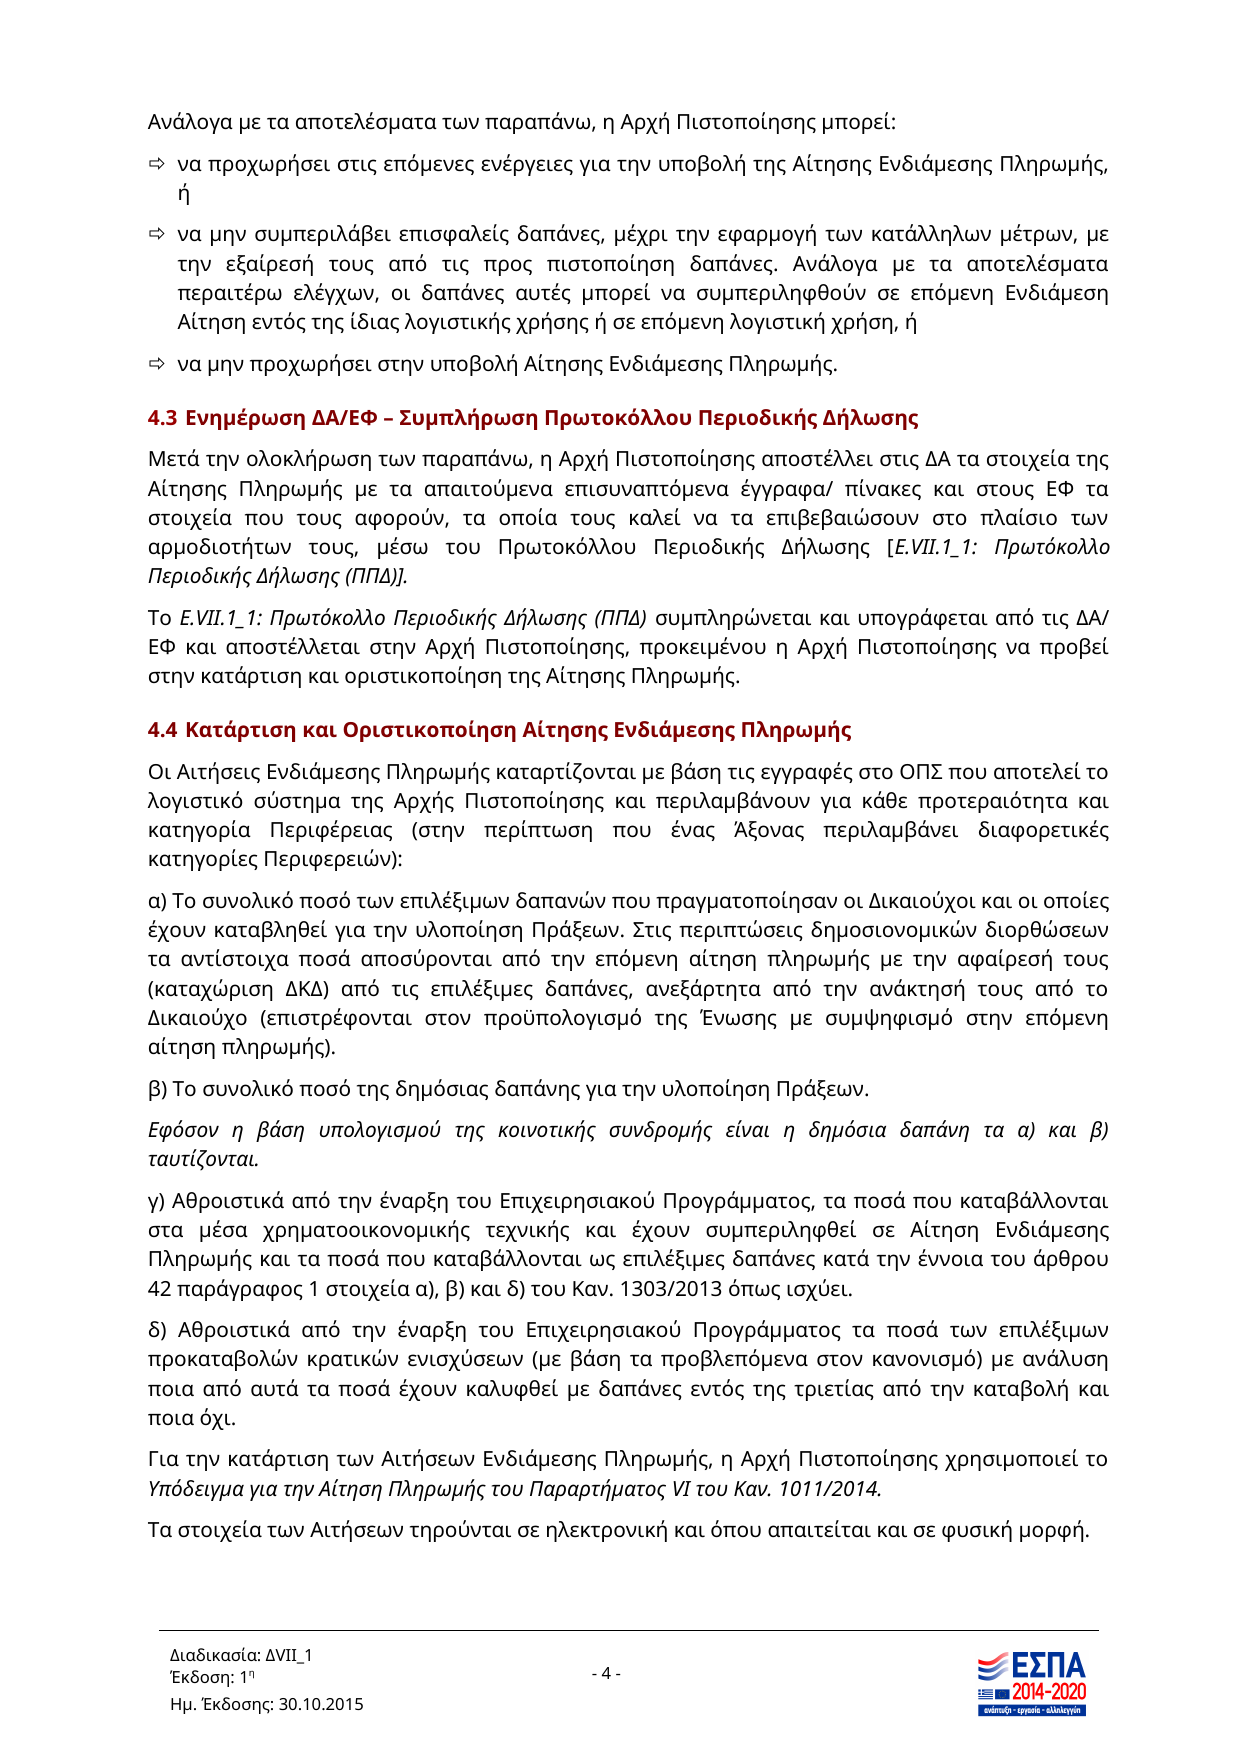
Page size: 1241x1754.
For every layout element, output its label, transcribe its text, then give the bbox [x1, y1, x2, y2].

text Μετά την ολοκλήρωση των παραπάνω, η Αρχή Πιστοποίησης αποστέλλει στις ΔΑ τα στοιχεία της Αίτησης Πληρωμής με τα απαιτούμενα επισυναπτόμενα έγγραφα/ πίνακες και στους ΕΦ τα στοιχεία που τους αφορούν, τα οποία τους καλεί να τα επιβεβαιώσουν στο πλαίσιο των αρμοδιοτήτων τους, μέσω του Πρωτοκόλλου Περιοδικής Δήλωσης [Ε.VII.1_1: Πρωτόκολλο Περιοδικής Δήλωσης (ΠΠΔ)]. [148, 444, 1110, 590]
text Τα στοιχεία των Αιτήσεων τηρούνται σε ηλεκτρονική και όπου απαιτείται και σε φυσική μορφή. [148, 1515, 1110, 1544]
text Οι Αιτήσεις Ενδιάμεσης Πληρωμής καταρτίζονται με βάση τις εγγραφές στο ΟΠΣ που αποτελεί το λογιστικό σύστημα της Αρχής Πιστοποίησης και περιλαμβάνουν για κάθε προτεραιότητα και κατηγορία Περιφέρειας (στην περίπτωση που ένας Άξονας περιλαμβάνει διαφορετικές κατηγορίες Περιφερειών): [148, 756, 1110, 873]
list Κατάρτιση και Οριστικοποίηση Αίτησης Ενδιάμεσης Πληρωμής [148, 715, 1110, 744]
text β) Το συνολικό ποσό της δημόσιας δαπάνης για την υλοποίηση Πράξεων. [148, 1073, 1110, 1102]
text Εφόσον η βάση υπολογισμού της κοινοτικής συνδρομής είναι η δημόσια δαπάνη τα α) και β) ταυτίζονται. [148, 1115, 1110, 1173]
text α) Το συνολικό ποσό των επιλέξιμων δαπανών που πραγματοποίησαν οι Δικαιούχοι και οι οποίες έχουν καταβληθεί για την υλοποίηση Πράξεων. Στις περιπτώσεις δημοσιονομικών διορθώσεων τα αντίστοιχα ποσά αποσύρονται από την επόμενη αίτηση πληρωμής με την αφαίρεσή τους (καταχώριση ΔΚΔ) από τις επιλέξιμες δαπάνες, ανεξάρτητα από την ανάκτησή τους από το Δικαιούχο (επιστρέφονται στον προϋπολογισμό της Ένωσης με συμψηφισμό στην επόμενη αίτηση πληρωμής). [148, 886, 1110, 1061]
list να προχωρήσει στις επόμενες ενέργειες για την υποβολή της Αίτησης Ενδιάμεσης Πληρωμής, ή [148, 148, 1110, 206]
text Ανάλογα με τα αποτελέσματα των παραπάνω, η Αρχή Πιστοποίησης μπορεί: [148, 106, 1110, 136]
picture [975, 1650, 1089, 1718]
list να μην προχωρήσει στην υποβολή Αίτησης Ενδιάμεσης Πληρωμής. [148, 348, 1110, 377]
text Το Ε.VII.1_1: Πρωτόκολλο Περιοδικής Δήλωσης (ΠΠΔ) συμπληρώνεται και υπογράφεται από τις ΔΑ/ ΕΦ και αποστέλλεται στην Αρχή Πιστοποίησης, προκειμένου η Αρχή Πιστοποίησης να προβεί στην κατάρτιση και οριστικοποίηση της Αίτησης Πληρωμής. [148, 602, 1110, 690]
list Ενημέρωση ΔΑ/ΕΦ – Συμπλήρωση Πρωτοκόλλου Περιοδικής Δήλωσης [148, 402, 1110, 431]
text Για την κατάρτιση των Αιτήσεων Ενδιάμεσης Πληρωμής, η Αρχή Πιστοποίησης χρησιμοποιεί το Υπόδειγμα για την Αίτηση Πληρωμής του Παραρτήματος VI του Καν. 1011/2014. [148, 1444, 1110, 1502]
text γ) Αθροιστικά από την έναρξη του Επιχειρησιακού Προγράμματος, τα ποσά που καταβάλλονται στα μέσα χρηματοοικονομικής τεχνικής και έχουν συμπεριληφθεί σε Αίτηση Ενδιάμεσης Πληρωμής και τα ποσά που καταβάλλονται ως επιλέξιμες δαπάνες κατά την έννοια του άρθρου 42 παράγραφος 1 στοιχεία α), β) και δ) του Καν. 1303/2013 όπως ισχύει. [148, 1186, 1110, 1302]
list να μην συμπεριλάβει επισφαλείς δαπάνες, μέχρι την εφαρμογή των κατάλληλων μέτρων, με την εξαίρεσή τους από τις προς πιστοποίηση δαπάνες. Ανάλογα με τα αποτελέσματα περαιτέρω ελέγχων, οι δαπάνες αυτές μπορεί να συμπεριληφθούν σε επόμενη Ενδιάμεση Αίτηση εντός της ίδιας λογιστικής χρήσης ή σε επόμενη λογιστική χρήση, ή [148, 219, 1110, 336]
text δ) Αθροιστικά από την έναρξη του Επιχειρησιακού Προγράμματος τα ποσά των επιλέξιμων προκαταβολών κρατικών ενισχύσεων (με βάση τα προβλεπόμενα στον κανονισμό) με ανάλυση ποια από αυτά τα ποσά έχουν καλυφθεί με δαπάνες εντός της τριετίας από την καταβολή και ποια όχι. [148, 1315, 1110, 1431]
